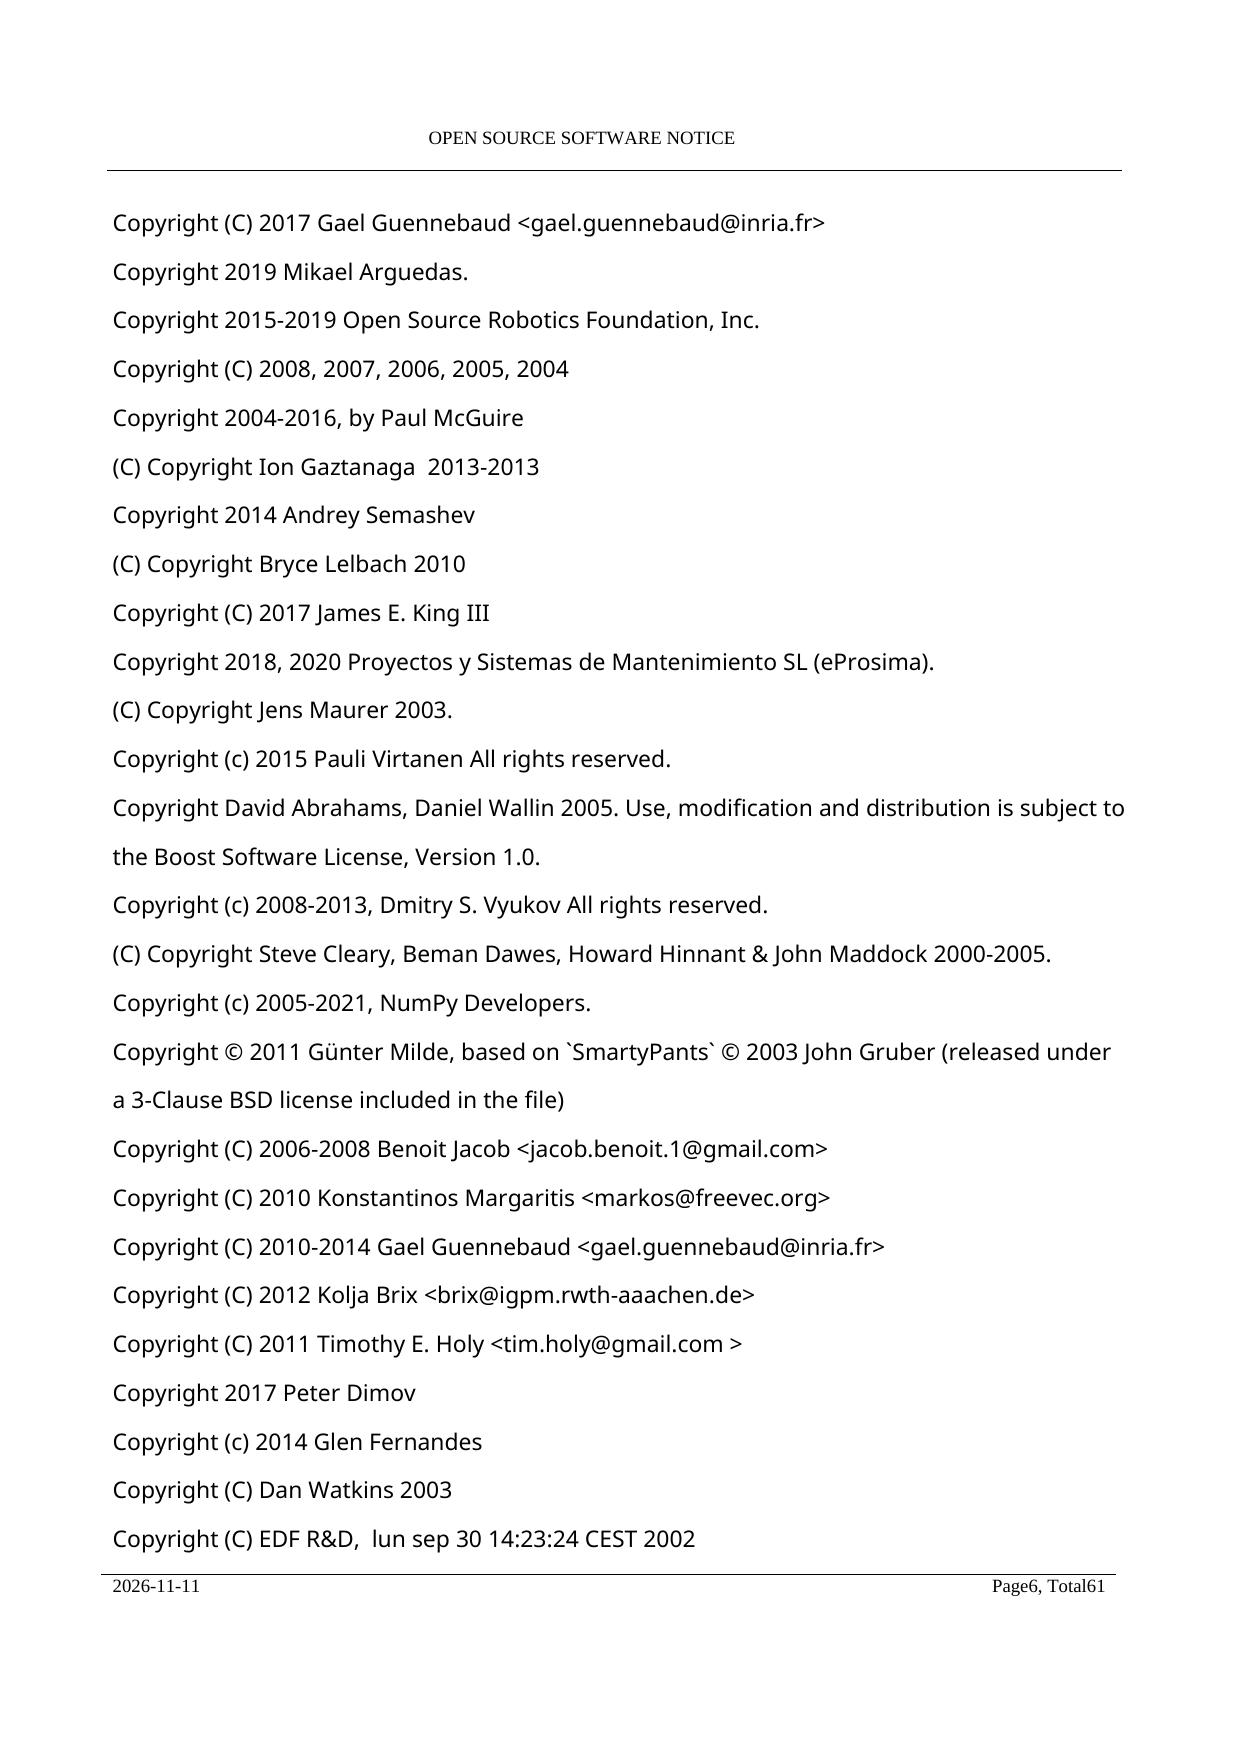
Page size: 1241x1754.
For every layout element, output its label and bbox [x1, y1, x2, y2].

text [112, 206, 1128, 1555]
